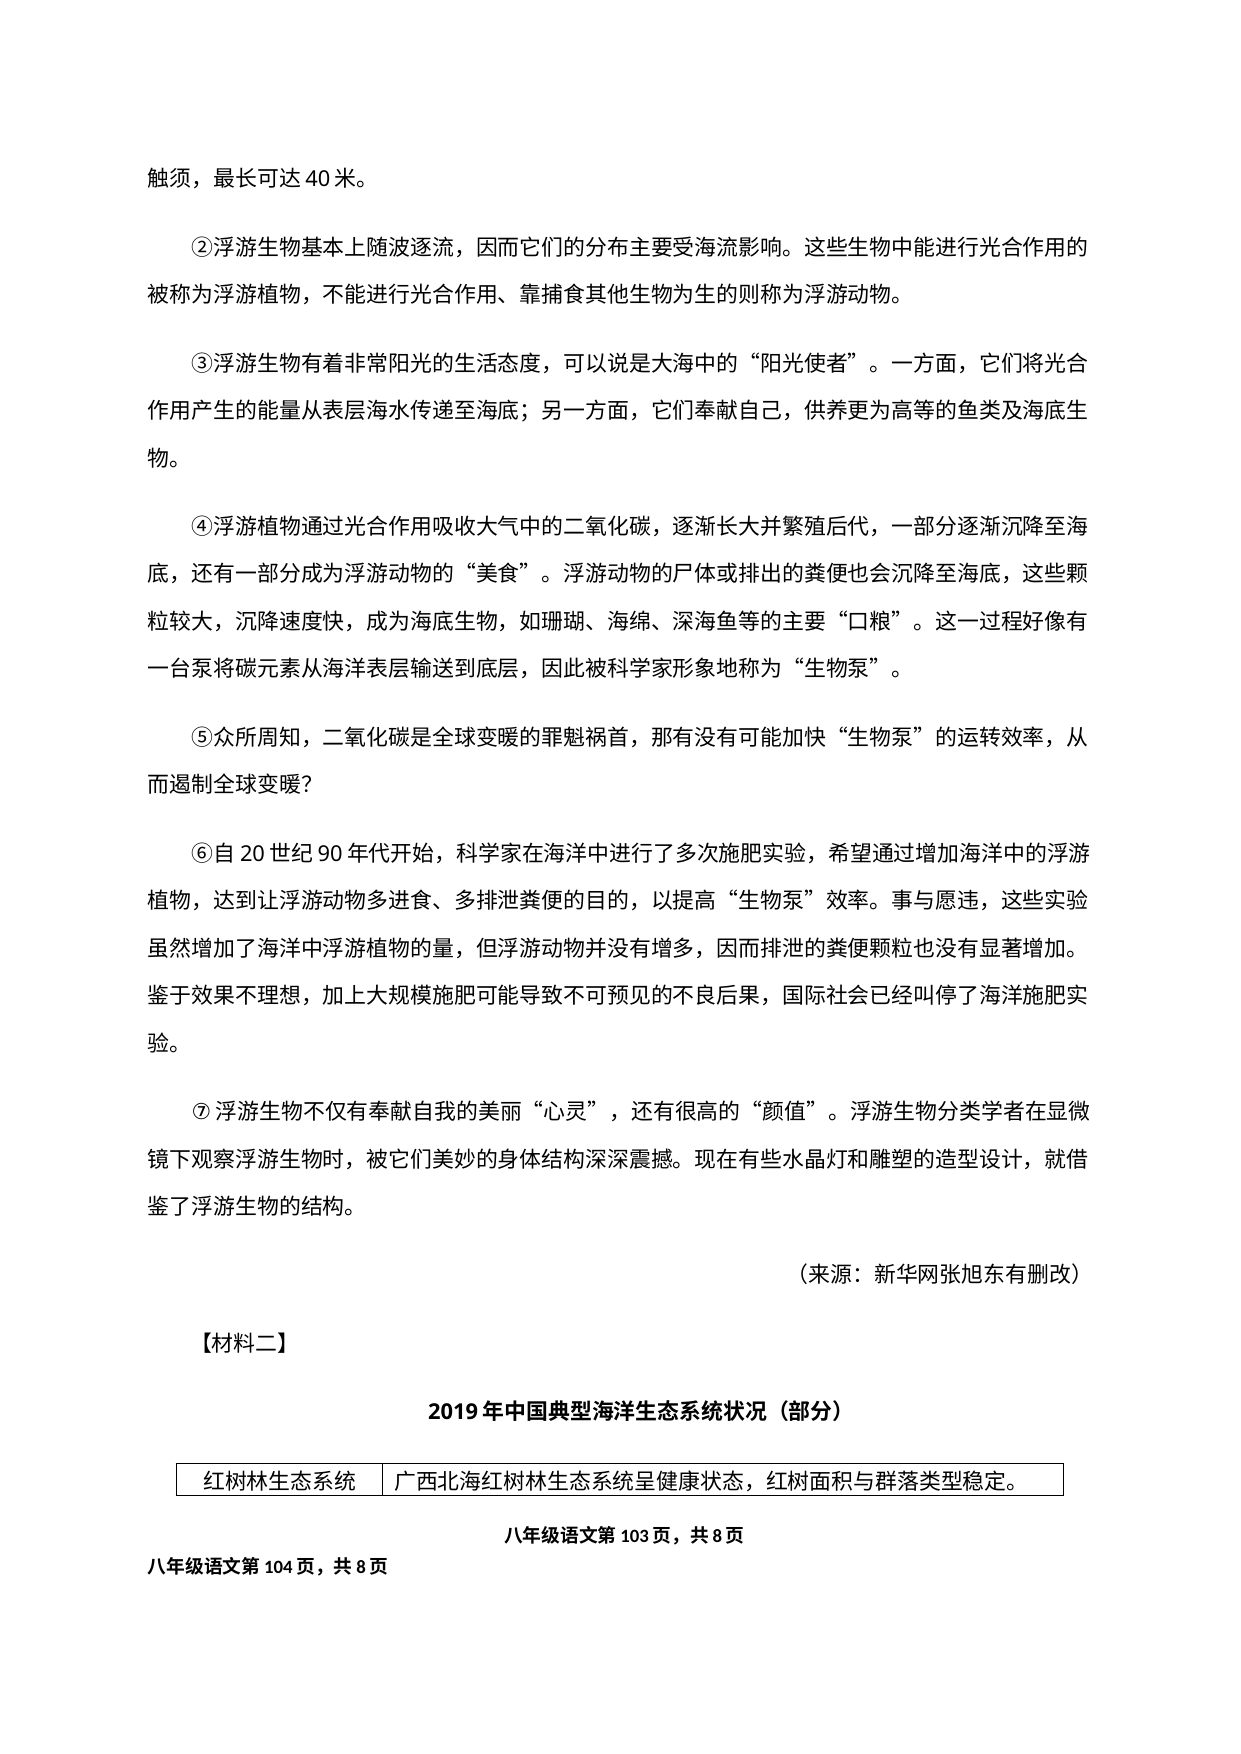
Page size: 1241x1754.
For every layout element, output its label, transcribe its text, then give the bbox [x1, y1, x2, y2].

table_header 红树林生态系统 [177, 1464, 382, 1495]
text ②浮游生物基本上随波逐流，因而它们的分布主要受海流影响。这些生物中能进行光合作用的被称为浮游植物，不能进行光合作用、靠捕食其他生物为生的则称为浮游动物。 [148, 230, 1092, 309]
text （来源：新华网张旭东有删改） [148, 1257, 1092, 1289]
text ⑦浮游生物不仅有奉献自我的美丽“心灵”，还有很高的“颜值”。浮游生物分类学者在显微镜下观察浮游生物时，被它们美妙的身体结构深深震撼。现在有些水晶灯和雕塑的造型设计，就借鉴了浮游生物的结构。 [148, 1094, 1092, 1221]
text ⑤众所周知，二氧化碳是全球变暖的罪魁祸首，那有没有可能加快“生物泵”的运转效率，从而遏制全球变暖？ [148, 720, 1092, 799]
text 2019年中国典型海洋生态系统状况（部分） [148, 1394, 1092, 1426]
text ⑥自20世纪90年代开始，科学家在海洋中进行了多次施肥实验，希望通过增加海洋中的浮游植物，达到让浮游动物多进食、多排泄粪便的目的，以提高“生物泵”效率。事与愿违，这些实验虽然增加了海洋中浮游植物的量，但浮游动物并没有增多，因而排泄的粪便颗粒也没有显著增加。鉴于效果不理想，加上大规模施肥可能导致不可预见的不良后果，国际社会已经叫停了海洋施肥实验。 [148, 836, 1092, 1057]
text ③浮游生物有着非常阳光的生活态度，可以说是大海中的“阳光使者”。一方面，它们将光合作用产生的能量从表层海水传递至海底；另一方面，它们奉献自己，供养更为高等的鱼类及海底生物。 [148, 346, 1092, 472]
text ④浮游植物通过光合作用吸收大气中的二氧化碳，逐渐长大并繁殖后代，一部分逐渐沉降至海底，还有一部分成为浮游动物的“美食”。浮游动物的尸体或排出的粪便也会沉降至海底，这些颗粒较大，沉降速度快，成为海底生物，如珊瑚、海绵、深海鱼等的主要“口粮”。这一过程好像有一台泵将碳元素从海洋表层输送到底层，因此被科学家形象地称为“生物泵”。 [148, 509, 1092, 683]
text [148, 161, 1092, 193]
table_header 广西北海红树林生态系统呈健康状态，红树面积与群落类型稳定。 [383, 1464, 1063, 1495]
text 【材料二】 [148, 1326, 1092, 1357]
